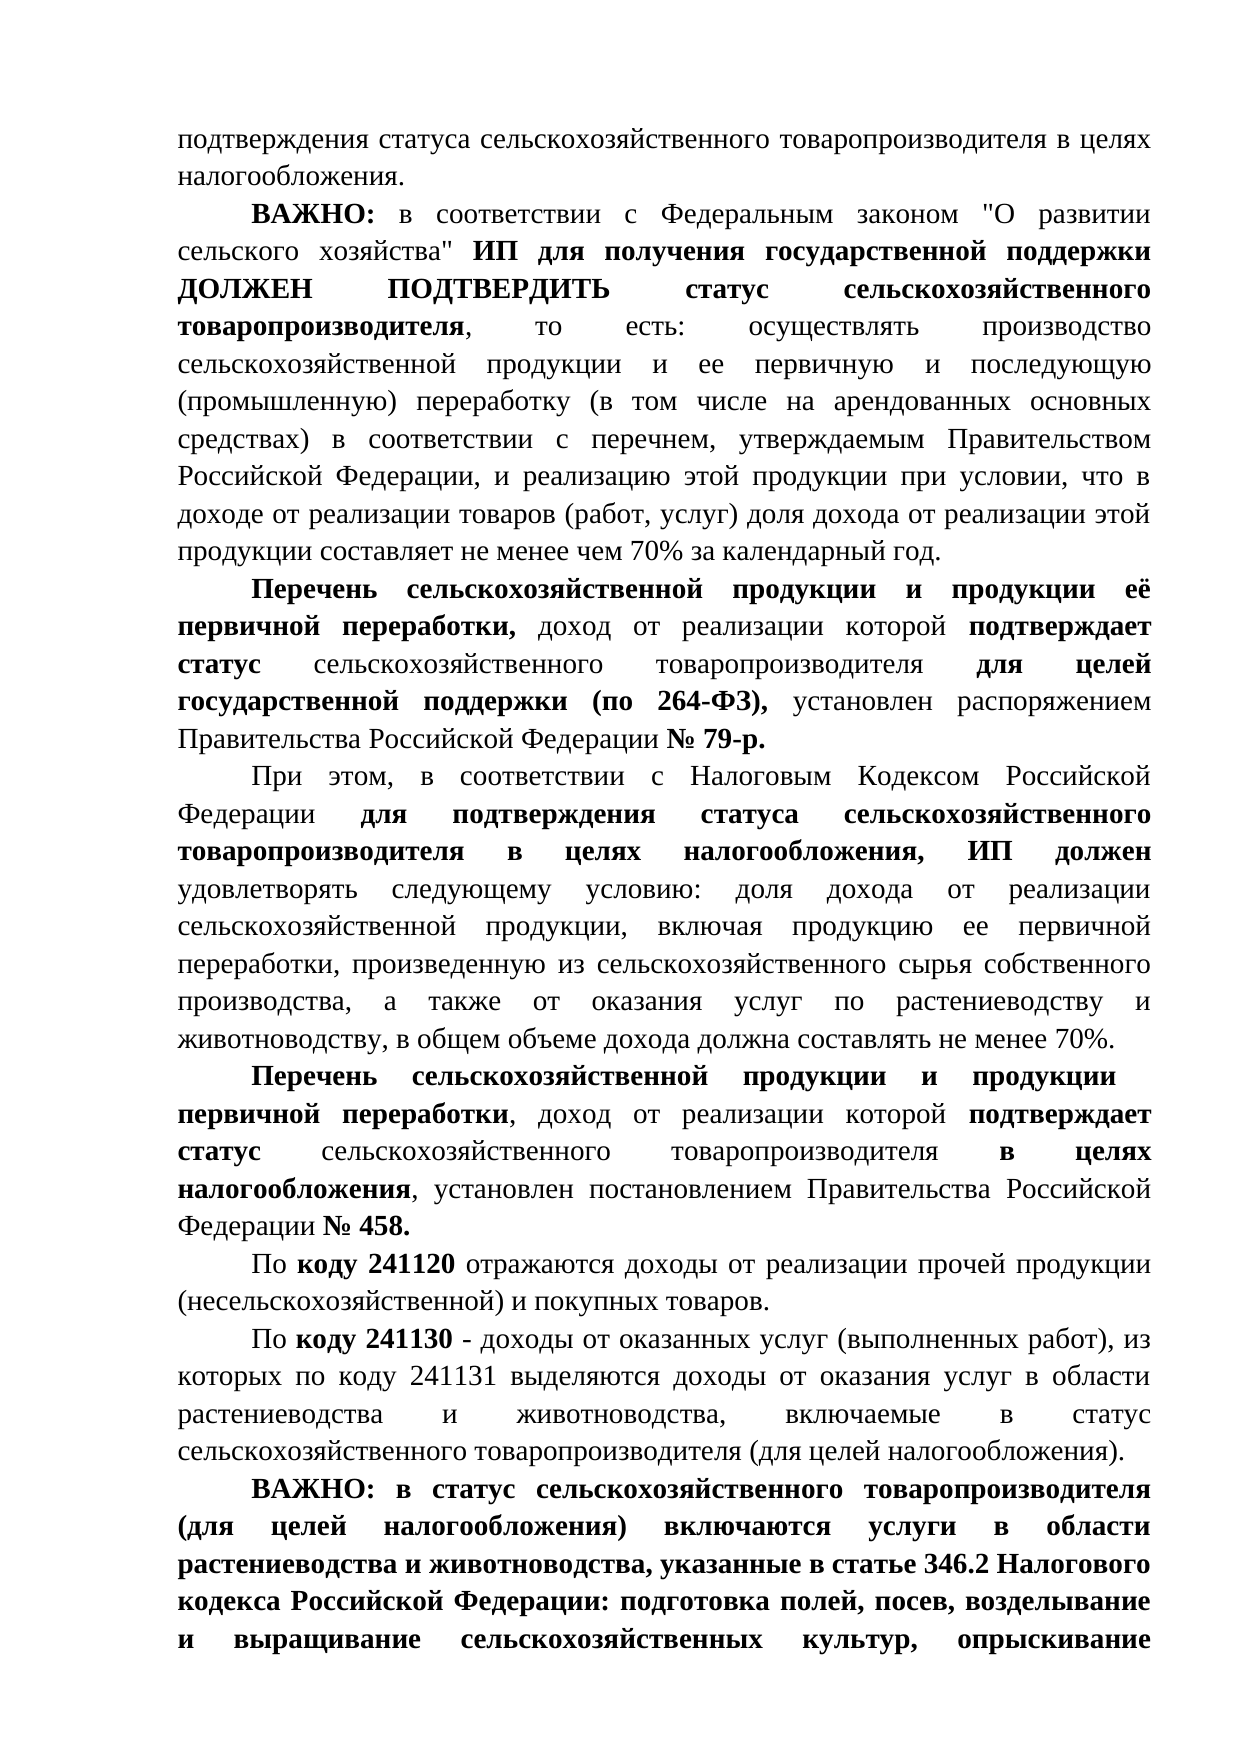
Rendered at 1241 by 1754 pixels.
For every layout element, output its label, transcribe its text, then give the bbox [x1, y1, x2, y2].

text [177, 118, 1152, 193]
text По коду 241130 - доходы от оказанных услуг (выполненных работ), из которых по коду 241131 выделяются доходы от оказания услуг в области растениеводства и животноводства, включаемые в статус сельскохозяйственного товаропроизводителя (для целей налогообложения). [177, 1318, 1152, 1468]
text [177, 1468, 1152, 1656]
text При этом, в соответствии с Налоговым Кодексом Российской Федерации для подтверждения статуса сельскохозяйственного товаропроизводителя в целях налогообложения, ИП должен удовлетворять следующему условию: доля дохода от реализации сельскохозяйственной продукции, включая продукцию ее первичной переработки, произведенную из сельскохозяйственного сырья собственного производства, а также от оказания услуг по растениеводству и животноводству, в общем объеме дохода должна составлять не менее 70%. [177, 756, 1152, 1056]
text По коду 241120 отражаются доходы от реализации прочей продукции (несельскохозяйственной) и покупных товаров. [177, 1243, 1152, 1318]
text ВАЖНО: в соответствии с Федеральным законом "О развитии сельского хозяйства" ИП для получения государственной поддержки ДОЛЖЕН ПОДТВЕРДИТЬ статус сельскохозяйственного товаропроизводителя, то есть: осуществлять производство сельскохозяйственной продукции и ее первичную и последующую (промышленную) переработку (в том числе на арендованных основных средствах) в соответствии с перечнем, утверждаемым Правительством Российской Федерации, и реализацию этой продукции при условии, что в доходе от реализации товаров (работ, услуг) доля дохода от реализации этой продукции составляет не менее чем 70% за календарный год. [177, 193, 1152, 568]
text Перечень сельскохозяйственной продукции и продукции её первичной переработки, доход от реализации которой подтверждает статус сельскохозяйственного товаропроизводителя для целей государственной поддержки (по 264-ФЗ), установлен распоряжением Правительства Российской Федерации № 79-р. [177, 568, 1152, 756]
text Перечень сельскохозяйственной продукции и продукции первичной переработки, доход от реализации которой подтверждает статус сельскохозяйственного товаропроизводителя в целях налогообложения, установлен постановлением Правительства Российской Федерации № 458. [177, 1056, 1152, 1243]
